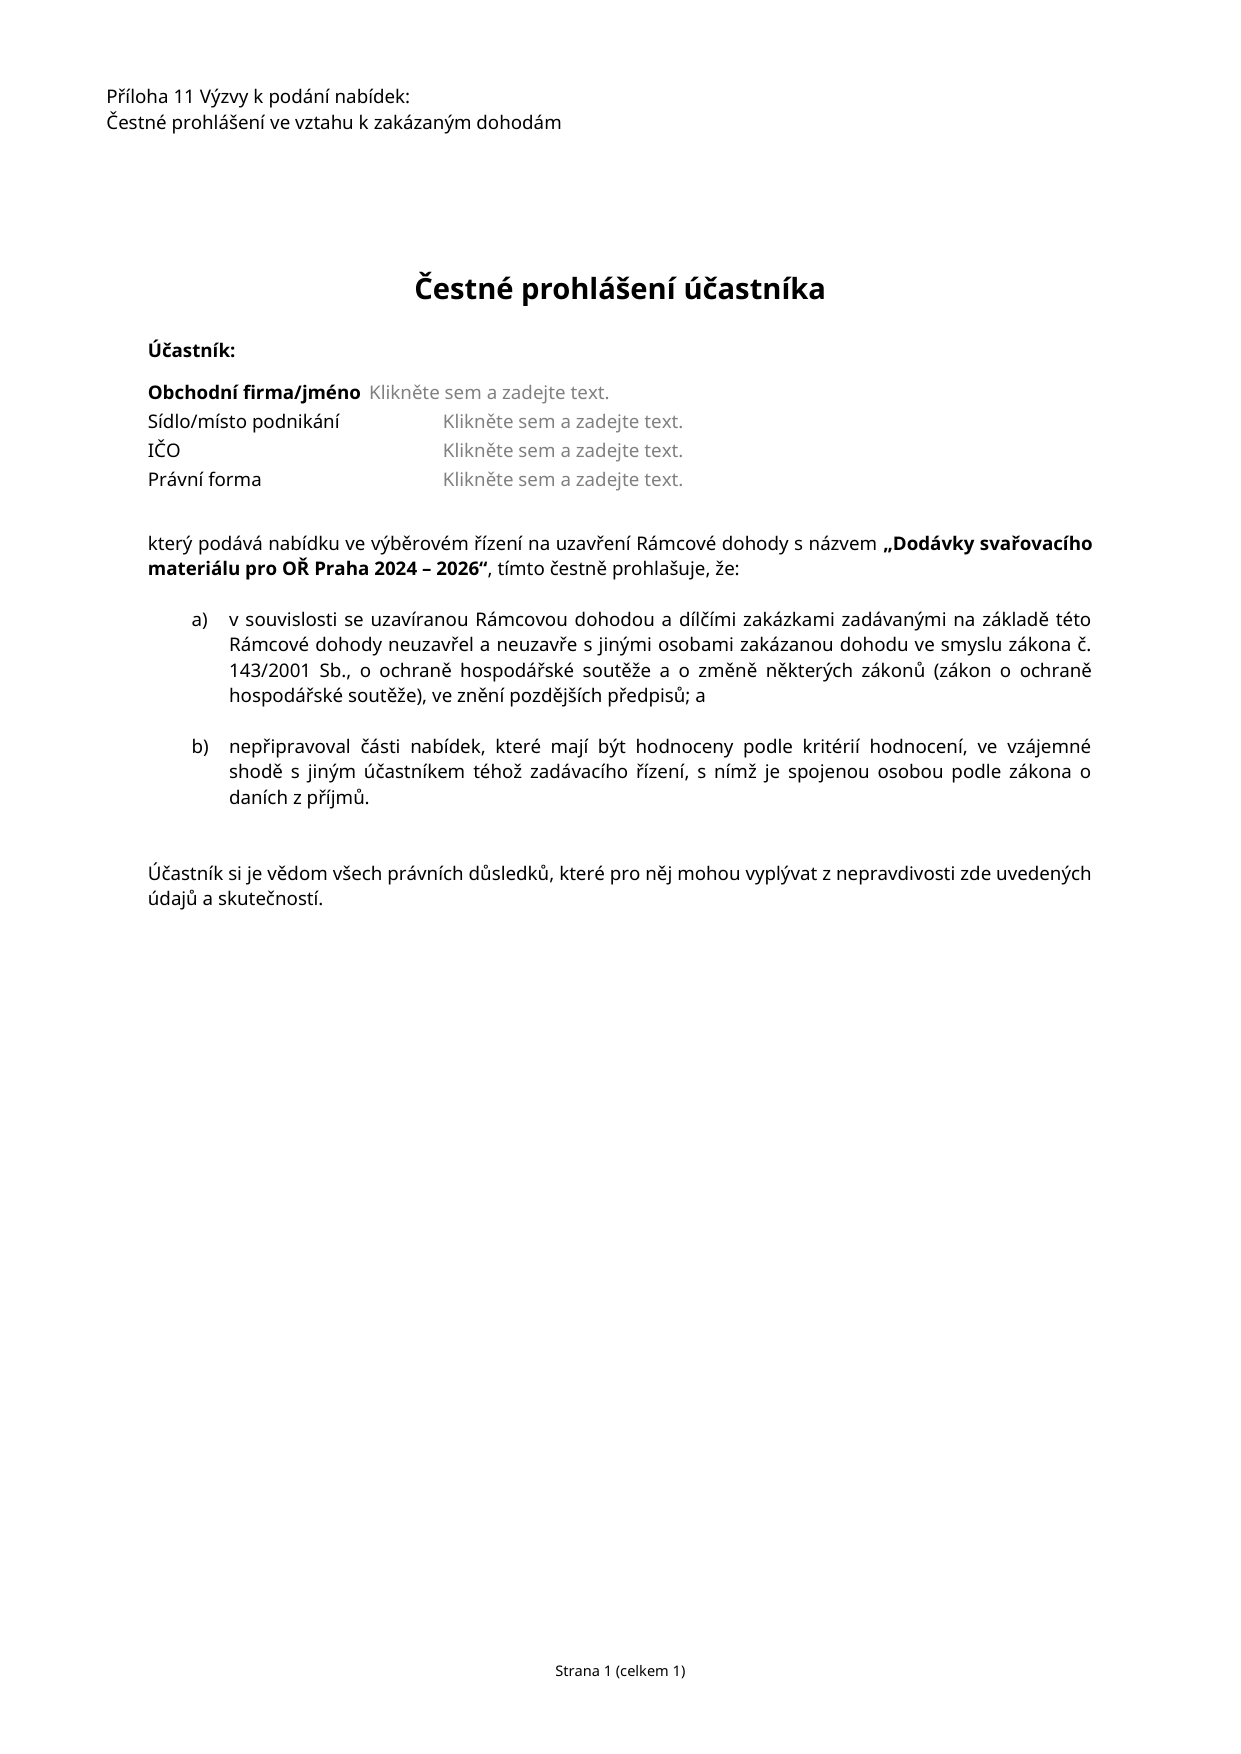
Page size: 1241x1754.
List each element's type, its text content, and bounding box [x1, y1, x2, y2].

text Právní forma [148, 463, 1093, 492]
list nepřipravoval části nabídek, které mají být hodnoceny podle kritérií hodnocení, ve vzájemné shodě s jiným účastníkem téhož zadávacího řízení, s nímž je spojenou osobou podle zákona o daních z příjmů. [191, 733, 1093, 810]
text Sídlo/místo podnikání [148, 405, 1093, 434]
text IČO [148, 434, 1093, 463]
list v souvislosti se uzavíranou Rámcovou dohodou a dílčími zakázkami zadávanými na základě této Rámcové dohody neuzavřel a neuzavře s jinými osobami zakázanou dohodu ve smyslu zákona č. 143/2001 Sb., o ochraně hospodářské soutěže a o změně některých zákonů (zákon o ochraně hospodářské soutěže), ve znění pozdějších předpisů; a [191, 606, 1093, 708]
text který podává nabídku ve výběrovém řízení na uzavření Rámcové dohody s názvem „Dodávky svařovacího materiálu pro OŘ Praha 2024 – 2026“, tímto čestně prohlašuje, že: [148, 530, 1093, 581]
text Obchodní firma/jméno [148, 376, 1093, 405]
text Účastník: [148, 333, 1093, 364]
title Čestné prohlášení účastníka [148, 268, 1093, 308]
text Účastník si je vědom všech právních důsledků, které pro něj mohou vyplývat z nepravdivosti zde uvedených údajů a skutečností. [148, 860, 1093, 911]
